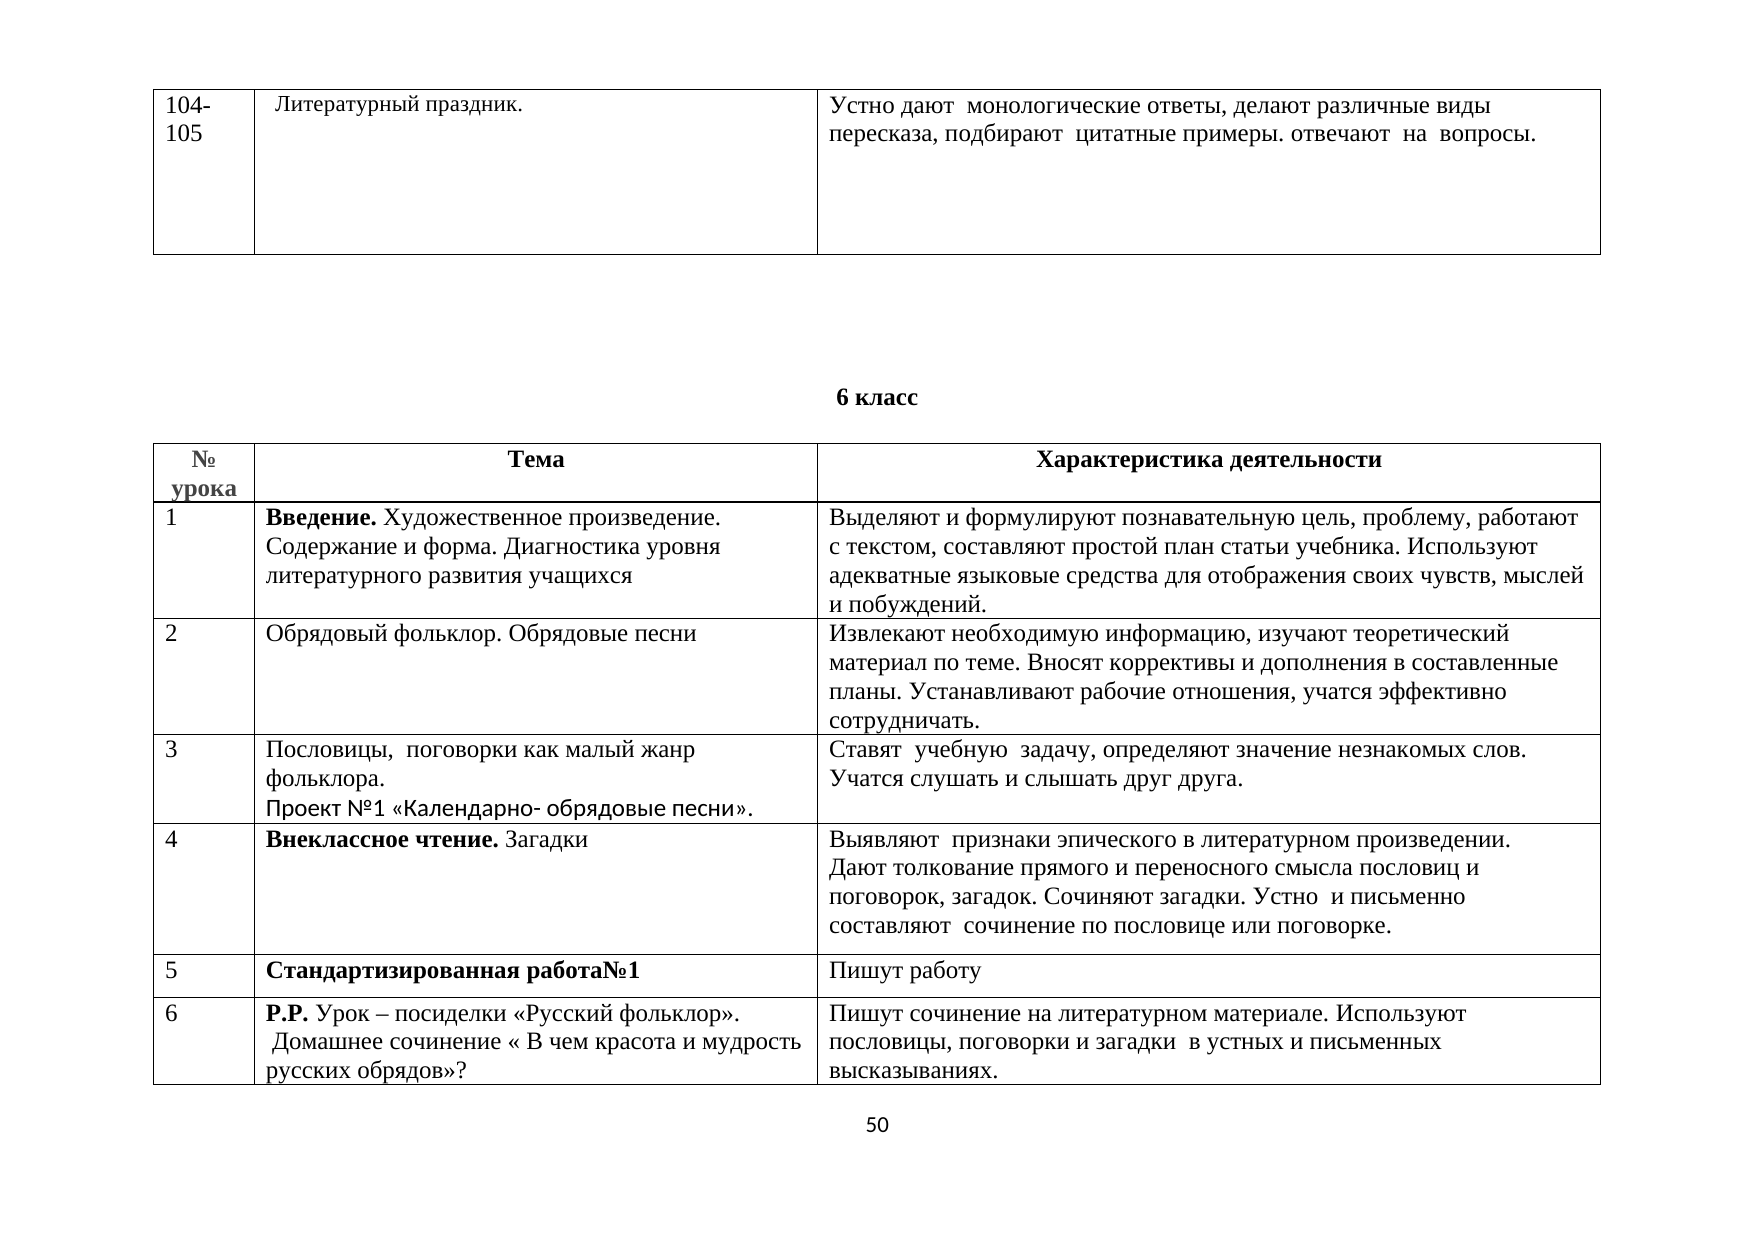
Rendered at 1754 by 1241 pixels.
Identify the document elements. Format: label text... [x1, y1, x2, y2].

table_cell 2 [154, 619, 254, 733]
table_cell 3 [154, 735, 254, 823]
table_cell 4 [154, 824, 254, 954]
table_header № урока [154, 444, 254, 501]
table_cell Устно дают монологические ответы, делают различные виды пересказа, подбирают цитатные примеры. отвечают на вопросы. [818, 90, 1600, 254]
table_cell Введение. Художественное произведение. Содержание и форма. Диагностика уровня литературного развития учащихся [255, 503, 817, 617]
table_cell Выявляют признаки эпического в литературном произведении. Дают толкование прямого и переносного смысла пословиц и поговорок, загадок. Сочиняют загадки. Устно и письменно составляют сочинение по пословице или поговорке. [818, 824, 1600, 954]
table_cell Литературный праздник. [255, 90, 817, 254]
table_cell 104-105 [154, 90, 254, 254]
text 6 класс [89, 379, 1665, 411]
table_cell 5 [154, 955, 254, 997]
table_header Тема [255, 444, 817, 501]
table_cell Извлекают необходимую информацию, изучают теоретический материал по теме. Вносят коррективы и дополнения в составленные планы. Устанавливают рабочие отношения, учатся эффективно сотрудничать. [818, 619, 1600, 733]
table_cell 1 [154, 503, 254, 617]
table_cell Пословицы, поговорки как малый жанр фольклора. Проект №1 «Календарно- обрядовые песни». [255, 735, 817, 823]
table_cell Обрядовый фольклор. Обрядовые песни [255, 619, 817, 733]
table_cell Стандартизированная работа№1 [255, 955, 817, 997]
table_header Характеристика деятельности [818, 444, 1600, 501]
table_cell Пишут работу [818, 955, 1600, 997]
table_cell Ставят учебную задачу, определяют значение незнакомых слов. Учатся слушать и слышать друг друга. [818, 735, 1600, 823]
table_cell Р.Р. Урок – посиделки «Русский фольклор». Домашнее сочинение « В чем красота и мудрость русских обрядов»? [255, 998, 817, 1084]
table_cell Внеклассное чтение. Загадки [255, 824, 817, 954]
table_cell 6 [154, 998, 254, 1084]
table_cell Выделяют и формулируют познавательную цель, проблему, работают с текстом, составляют простой план статьи учебника. Используют адекватные языковые средства для отображения своих чувств, мыслей и побуждений. [818, 503, 1600, 617]
table_cell Пишут сочинение на литературном материале. Используют пословицы, поговорки и загадки в устных и письменных высказываниях. [818, 998, 1600, 1084]
